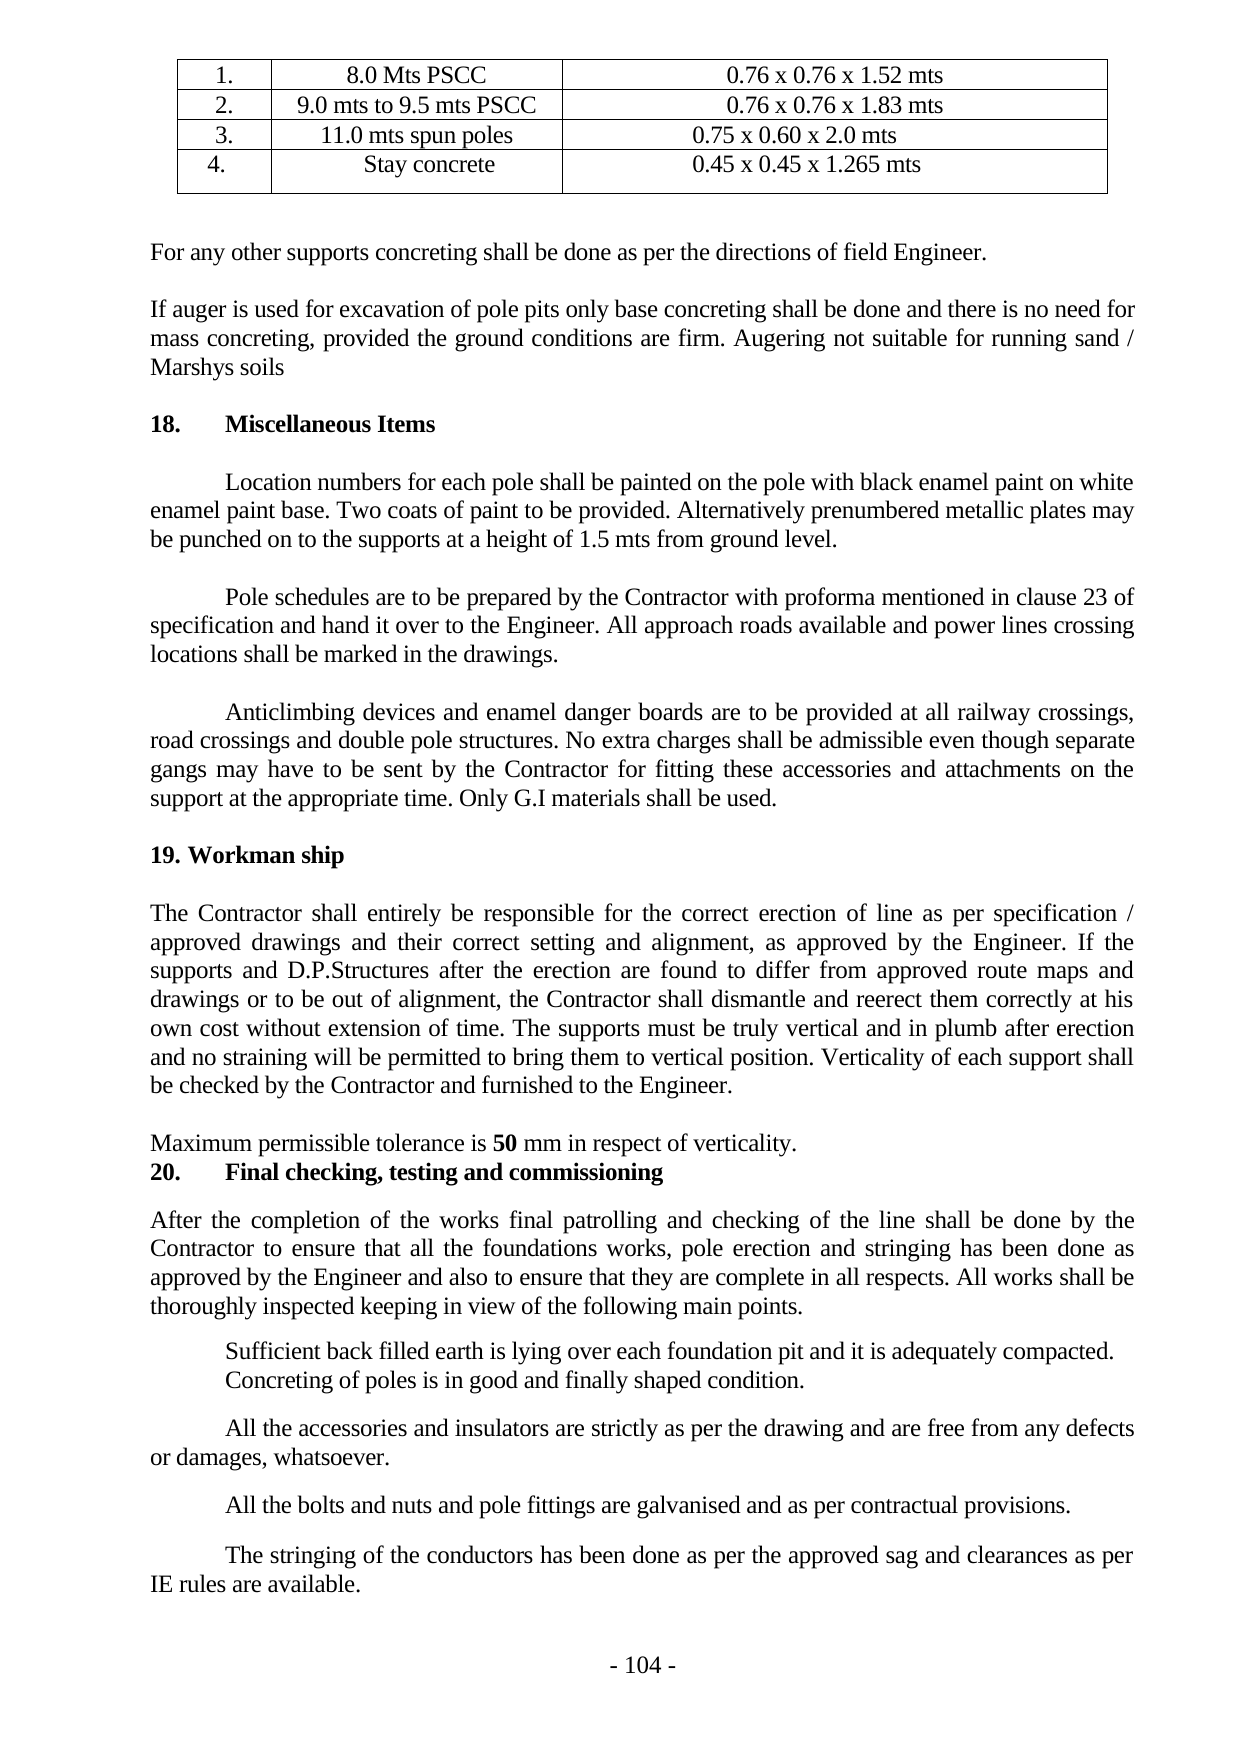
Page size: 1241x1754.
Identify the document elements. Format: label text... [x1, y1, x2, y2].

text 20. Final checking, testing and commissioning [150, 1157, 1135, 1186]
text For any other supports concreting shall be done as per the directions of field Engineer. [150, 237, 1135, 266]
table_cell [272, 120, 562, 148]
text All the accessories and insulators are strictly as per the drawing and are free from any defects or damages, whatsoever. [150, 1413, 1135, 1471]
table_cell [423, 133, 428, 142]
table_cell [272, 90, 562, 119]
text After the completion of the works final patrolling and checking of the line shall be done by the Contractor to ensure that all the foundations works, pole erection and stringing has been done as approved by the Engineer and also to ensure that they are complete in all respects. All works shall be thoroughly inspected keeping in view of the following main points. [150, 1205, 1135, 1320]
text All the bolts and nuts and pole fittings are galvanised and as per contractual provisions. [150, 1490, 1135, 1518]
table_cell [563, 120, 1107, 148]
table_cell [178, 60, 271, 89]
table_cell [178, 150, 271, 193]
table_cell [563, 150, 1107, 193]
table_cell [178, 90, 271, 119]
text Pole schedules are to be prepared by the Contractor with proforma mentioned in clause 23 of specification and hand it over to the Engineer. All approach roads available and power lines crossing locations shall be marked in the drawings. [150, 582, 1135, 668]
text Sufficient back filled earth is lying over each foundation pit and it is adequately compacted. [150, 1336, 1135, 1365]
text Anticlimbing devices and enamel danger boards are to be provided at all railway crossings, road crossings and double pole structures. No extra charges shall be admissible even though separate gangs may have to be sent by the Contractor for fitting these accessories and attachments on the support at the appropriate time. Only G.I materials shall be used. [150, 697, 1135, 812]
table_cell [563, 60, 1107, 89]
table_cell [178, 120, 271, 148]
text Maximum permissible tolerance is 50 mm in respect of verticality. [150, 1128, 1135, 1157]
text Location numbers for each pole shall be painted on the pole with black enamel paint on white enamel paint base. Two coats of paint to be provided. Alternatively prenumbered metallic plates may be punched on to the supports at a height of 1.5 mts from ground level. [150, 467, 1135, 553]
text The Contractor shall entirely be responsible for the correct erection of line as per specification / approved drawings and their correct setting and alignment, as approved by the Engineer. If the supports and D.P.Structures after the erection are found to differ from approved route maps and drawings or to be out of alignment, the Contractor shall dismantle and reerect them correctly at his own cost without extension of time. The supports must be truly vertical and in plumb after erection and no straining will be permitted to bring them to vertical position. Verticality of each support shall be checked by the Contractor and furnished to the Engineer. [150, 898, 1135, 1099]
list If auger is used for excavation of pole pits only base concreting shall be done and there is no need for mass concreting, provided the ground conditions are firm. Augering not suitable for running sand / Marshys soils [75, 294, 1135, 381]
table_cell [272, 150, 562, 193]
text 18. Miscellaneous Items [150, 409, 1135, 438]
text The stringing of the conductors has been done as per the approved sag and clearances as per IE rules are available. [150, 1540, 1135, 1598]
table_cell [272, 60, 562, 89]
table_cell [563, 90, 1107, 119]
text Concreting of poles is in good and finally shaped condition. [150, 1365, 1135, 1394]
list Workman ship [150, 841, 1135, 869]
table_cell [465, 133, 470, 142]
